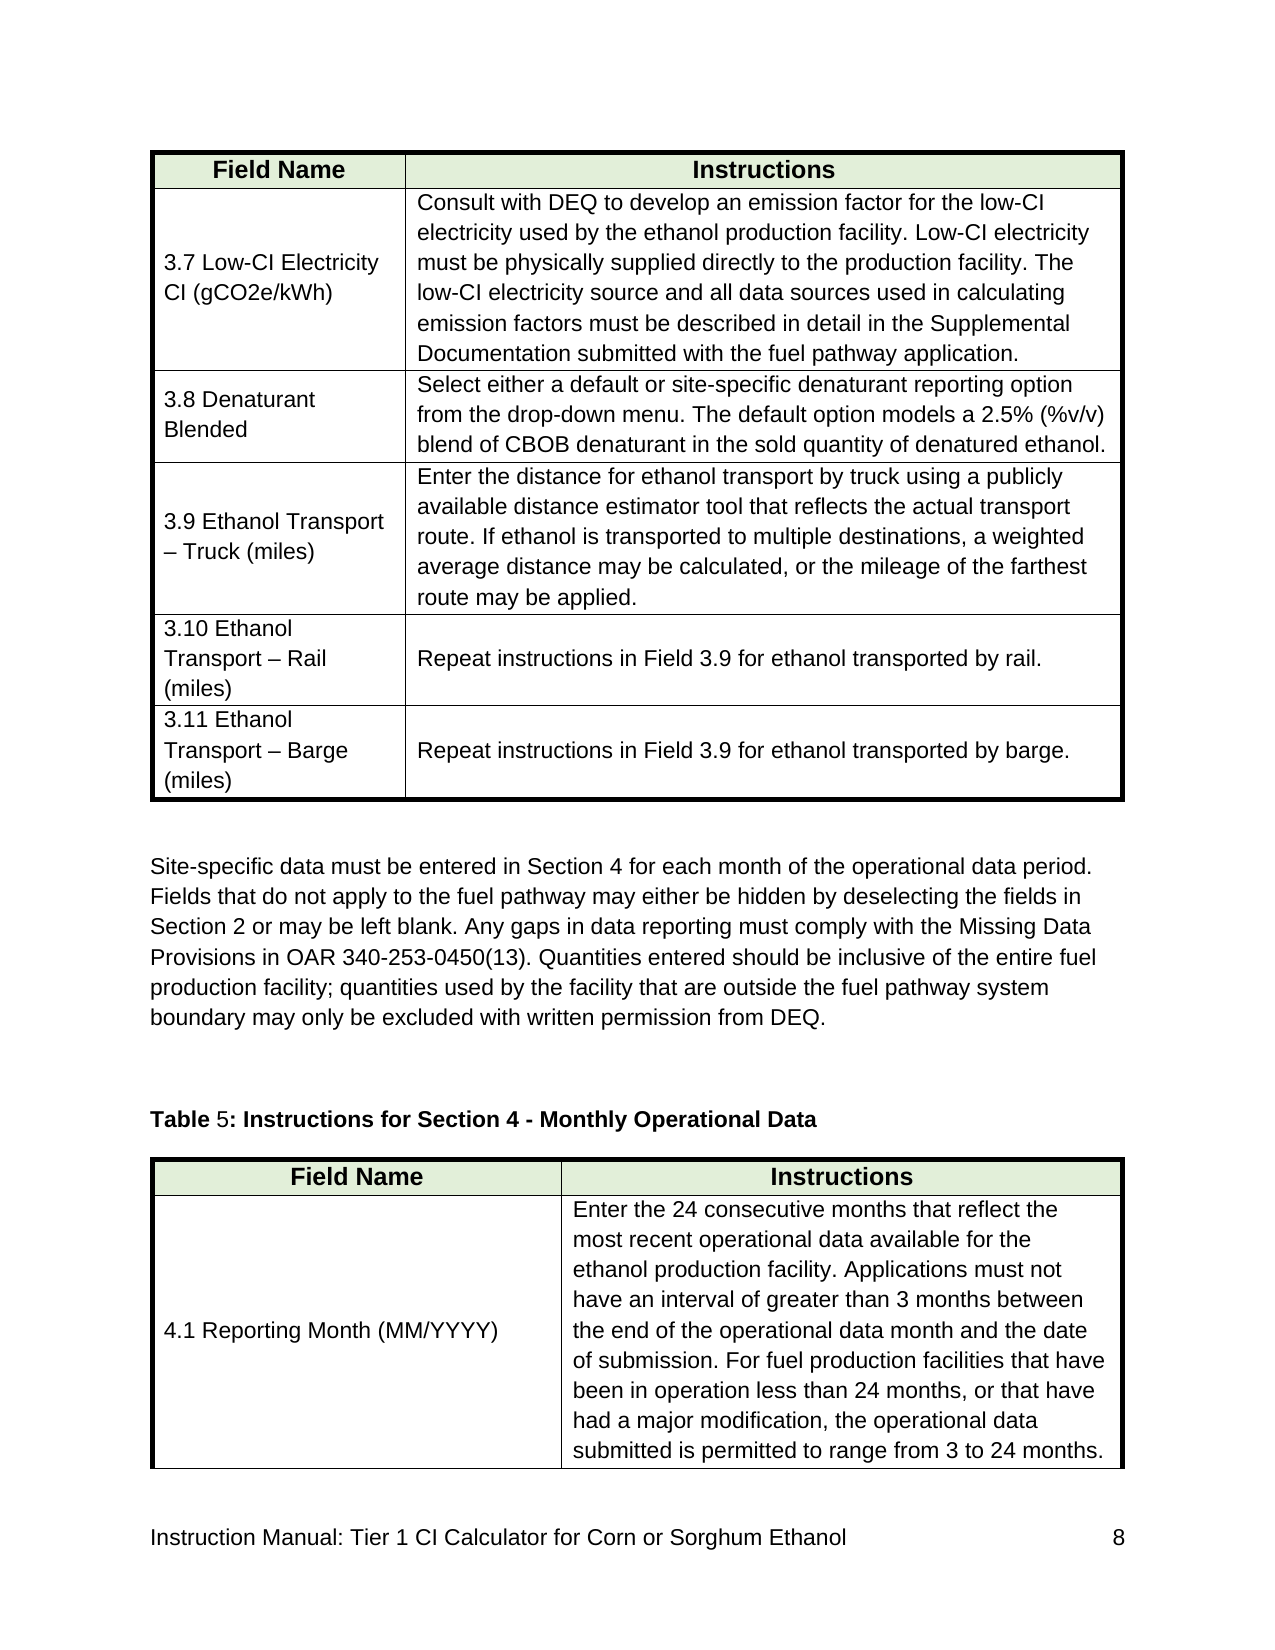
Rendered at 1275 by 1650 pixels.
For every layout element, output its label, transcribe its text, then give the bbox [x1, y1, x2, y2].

table_cell 4.1 Reporting Month (MM/YYYY) [155, 1196, 561, 1468]
text Site-specific data must be entered in Section 4 for each month of the operational data period. Fields that do not apply to the fuel pathway may either be hidden by deselecting the fields in Section 2 or may be left blank. Any gaps in data reporting must comply with the Missing Data Provisions in OAR 340-253-0450(13). Quantities entered should be inclusive of the entire fuel production facility; quantities used by the facility that are outside the fuel pathway system boundary may only be excluded with written permission from DEQ. [150, 853, 1125, 1030]
table_cell 3.8 Denaturant Blended [155, 371, 405, 462]
table_cell 3.9 Ethanol Transport – Truck (miles) [155, 463, 405, 614]
table_cell Select either a default or site-specific denaturant reporting option from the drop-down menu. The default option models a 2.5% (%v/v) blend of CBOB denaturant in the sold quantity of denatured ethanol. [406, 371, 1120, 462]
table_cell Enter the 24 consecutive months that reflect the most recent operational data available for the ethanol production facility. Applications must not have an interval of greater than 3 months between the end of the operational data month and the date of submission. For fuel production facilities that have been in operation less than 24 months, or that have had a major modification, the operational data submitted is permitted to range from 3 to 24 months. [562, 1196, 1120, 1468]
table_header Field Name [155, 155, 405, 188]
table_cell 3.10 Ethanol Transport – Rail (miles) [155, 615, 405, 705]
table_header Instructions [562, 1162, 1120, 1195]
table_header Instructions [406, 155, 1120, 188]
table_header Field Name [155, 1162, 561, 1195]
table_cell Consult with DEQ to develop an emission factor for the low-CI electricity used by the ethanol production facility. Low-CI electricity must be physically supplied directly to the production facility. The low-CI electricity source and all data sources used in calculating emission factors must be described in detail in the Supplemental Documentation submitted with the fuel pathway application. [406, 189, 1120, 370]
text Table 5: Instructions for Section 4 - Monthly Operational Data [150, 1106, 1125, 1132]
table_cell 3.7 Low-CI Electricity CI (gCO2e/kWh) [155, 189, 405, 370]
table_cell Repeat instructions in Field 3.9 for ethanol transported by barge. [406, 706, 1120, 797]
table_cell Repeat instructions in Field 3.9 for ethanol transported by rail. [406, 615, 1120, 705]
table_cell 3.11 Ethanol Transport – Barge (miles) [155, 706, 405, 797]
table_cell Enter the distance for ethanol transport by truck using a publicly available distance estimator tool that reflects the actual transport route. If ethanol is transported to multiple destinations, a weighted average distance may be calculated, or the mileage of the farthest route may be applied. [406, 463, 1120, 614]
